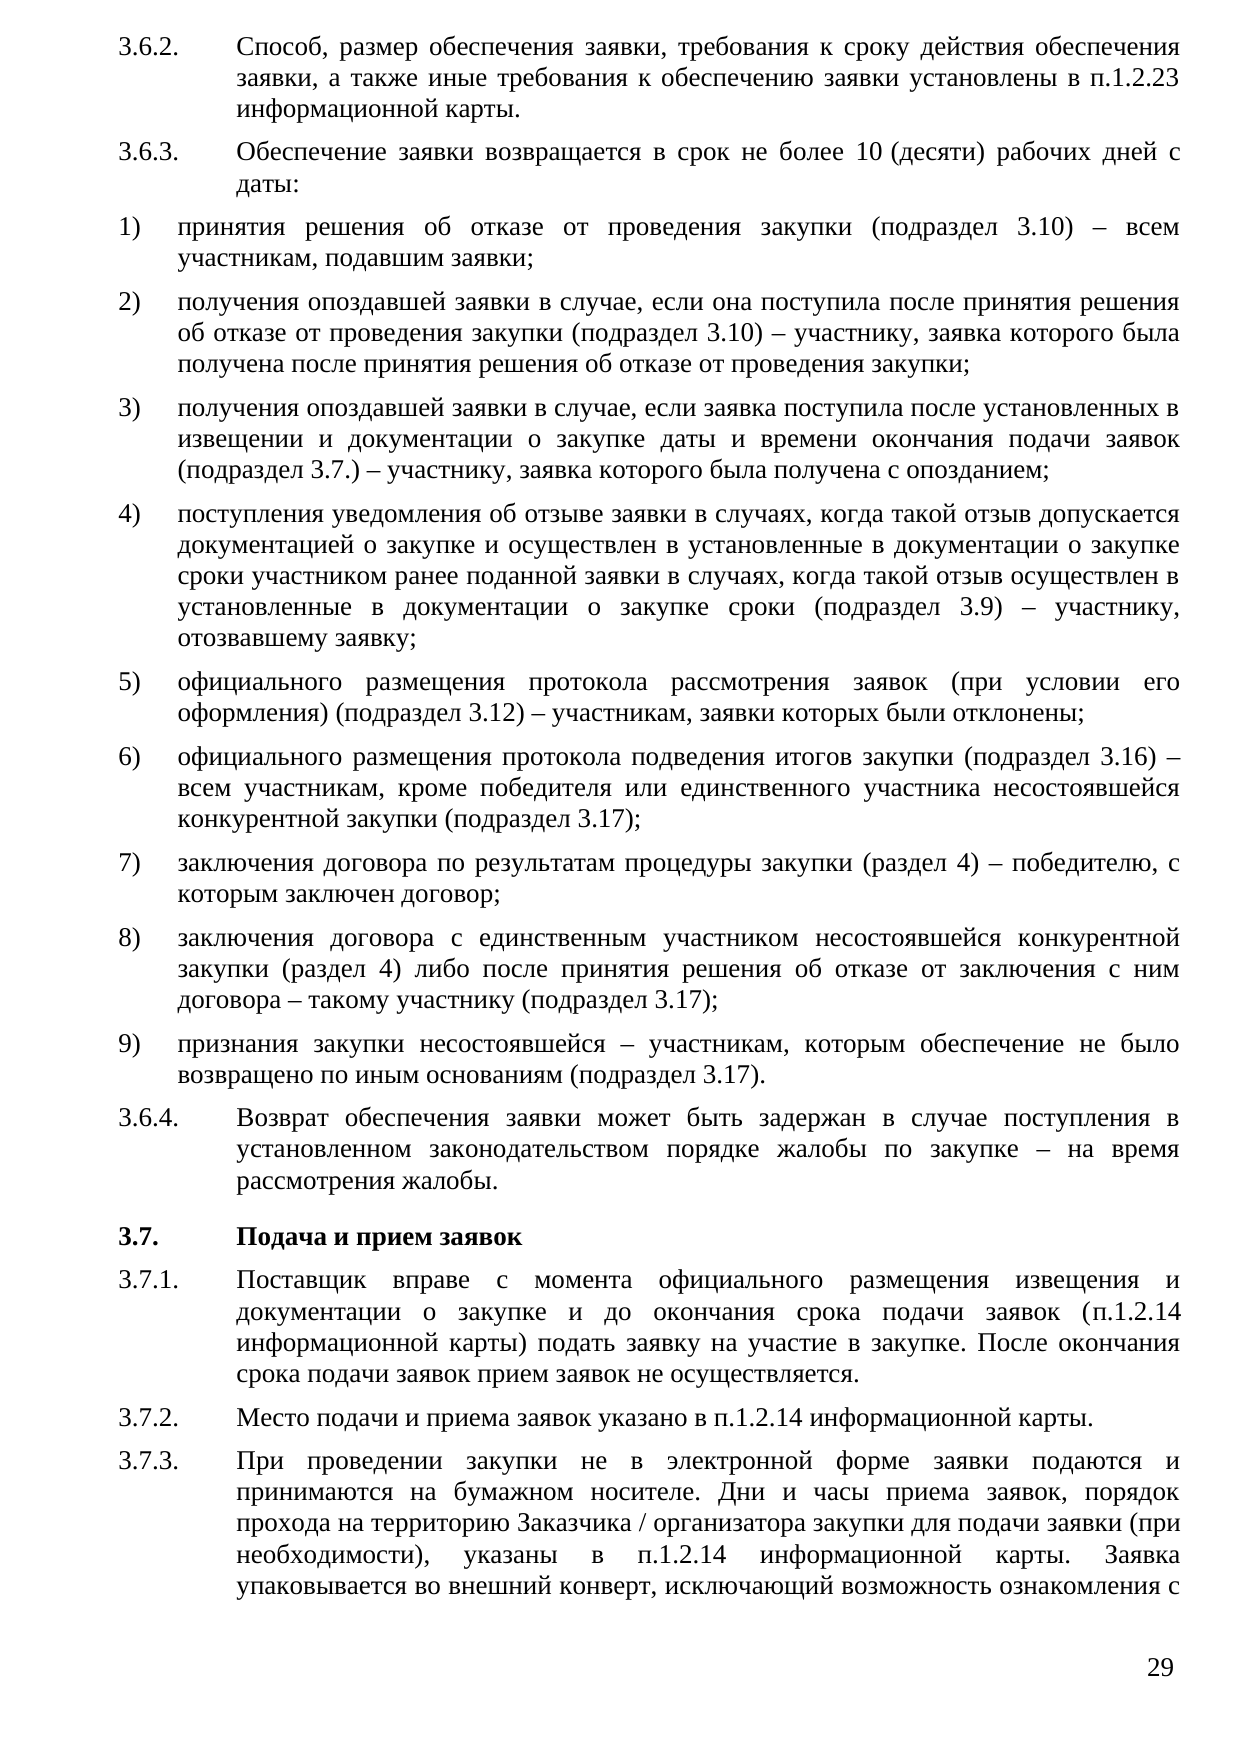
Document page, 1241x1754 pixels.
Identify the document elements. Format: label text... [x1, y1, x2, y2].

text принятия решения об отказе от проведения закупки (подраздел 3.10) – всем участникам, подавшим заявки; [118, 210, 1181, 273]
text Обеспечение заявки возвращается в срок не более 10 (десяти) рабочих дней с даты: [118, 136, 1181, 198]
text заключения договора с единственным участником несостоявшейся конкурентной закупки (раздел 4) либо после принятия решения об отказе от заключения с ним договора – такому участнику (подраздел 3.17); [118, 921, 1181, 1014]
text получения опоздавшей заявки в случае, если заявка поступила после установленных в извещении и документации о закупке даты и времени окончания подачи заявок (подраздел 3.7.) – участнику, заявка которого была получена с опозданием; [118, 391, 1181, 484]
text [118, 1444, 1181, 1600]
text Возврат обеспечения заявки может быть задержан в случае поступления в установленном законодательством порядке жалобы по закупке – на время рассмотрения жалобы. [118, 1101, 1181, 1195]
text Способ, размер обеспечения заявки, требования к сроку действия обеспечения заявки, а также иные требования к обеспечению заявки установлены в п.1.2.23 информационной карты. [118, 29, 1181, 123]
text официального размещения протокола подведения итогов закупки (подраздел 3.16) – всем участникам, кроме победителя или единственного участника несостоявшейся конкурентной закупки (подраздел 3.17); [118, 740, 1181, 833]
text поступления уведомления об отзыве заявки в случаях, когда такой отзыв допускается документацией о закупке и осуществлен в установленные в документации о закупке сроки участником ранее поданной заявки в случаях, когда такой отзыв осуществлен в установленные в документации о закупке сроки (подраздел 3.9) – участнику, отозвавшему заявку; [118, 497, 1181, 653]
text официального размещения протокола рассмотрения заявок (при условии его оформления) (подраздел 3.12) – участникам, заявки которых были отклонены; [118, 665, 1181, 727]
text Поставщик вправе с момента официального размещения извещения и документации о закупке и до окончания срока подачи заявок (п.1.2.14 информационной карты) подать заявку на участие в закупке. После окончания срока подачи заявок прием заявок не осуществляется. [118, 1263, 1181, 1388]
text признания закупки несостоявшейся – участникам, которым обеспечение не было возвращено по иным основаниям (подраздел 3.17). [118, 1027, 1181, 1089]
text заключения договора по результатам процедуры закупки (раздел 4) – победителю, с которым заключен договор; [118, 846, 1181, 908]
text Место подачи и приема заявок указано в п.1.2.14 информационной карты. [118, 1401, 1181, 1432]
text получения опоздавшей заявки в случае, если она поступила после принятия решения об отказе от проведения закупки (подраздел 3.10) – участнику, заявка которого была получена после принятия решения об отказе от проведения закупки; [118, 285, 1181, 378]
text Подача и прием заявок [118, 1220, 1181, 1251]
